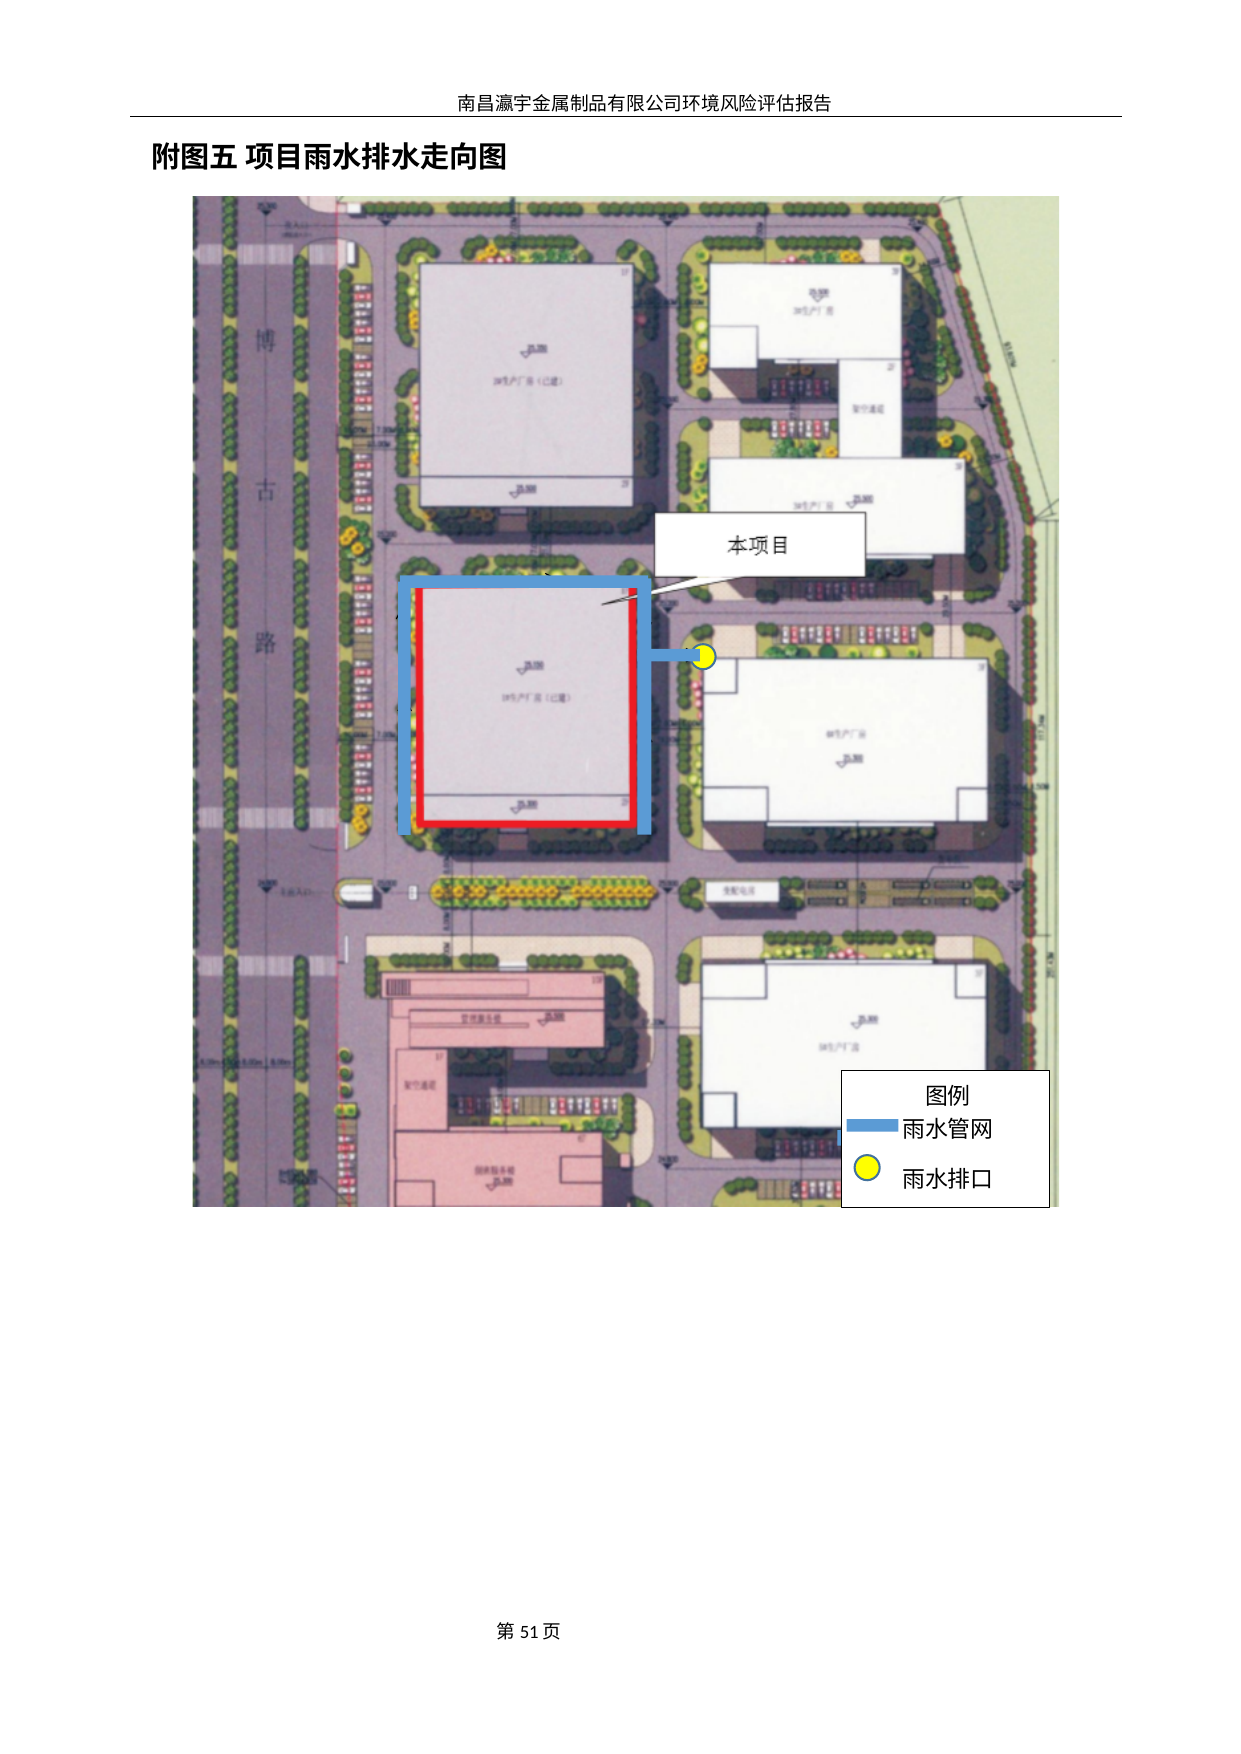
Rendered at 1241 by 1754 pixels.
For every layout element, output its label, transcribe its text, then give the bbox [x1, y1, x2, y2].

text 附图五 项目雨水排水走向图 [130, 133, 1122, 176]
picture [192, 196, 1060, 1207]
